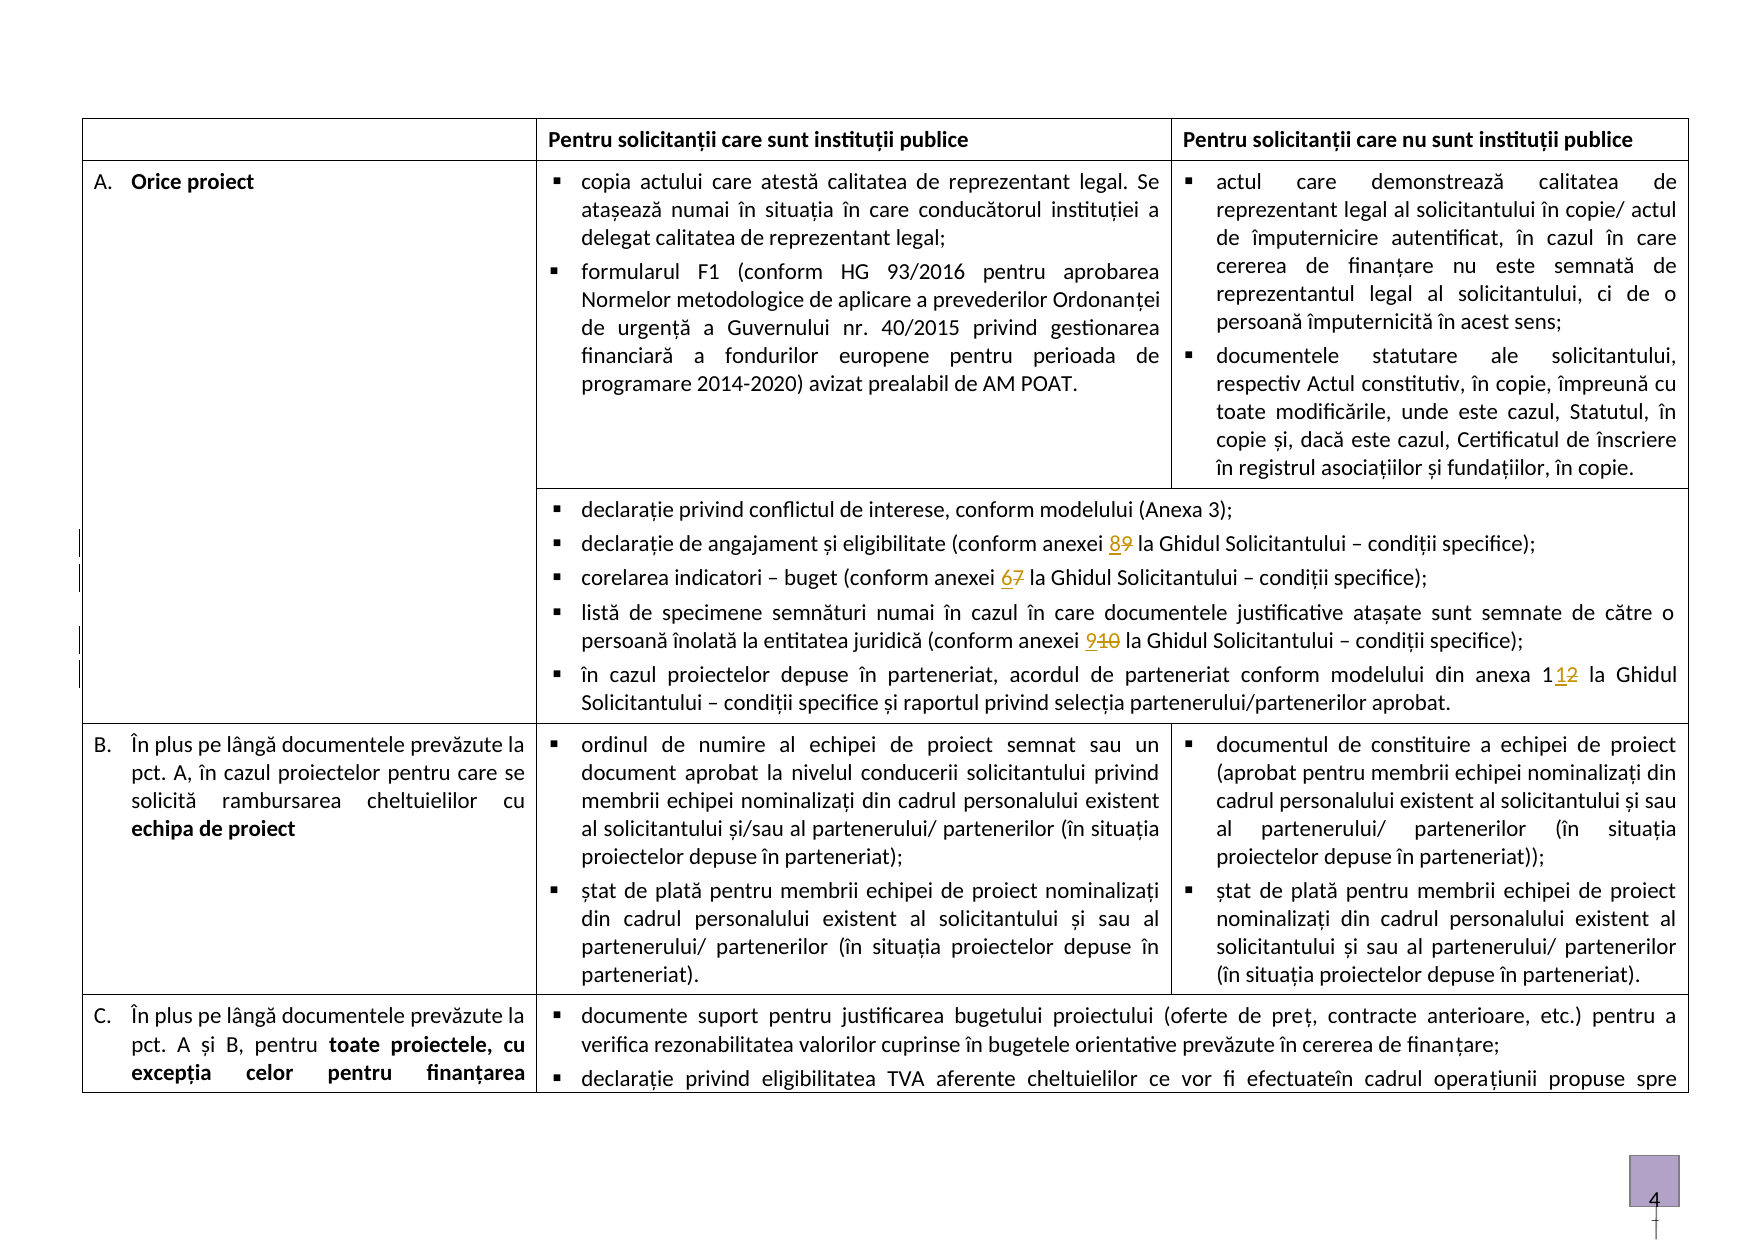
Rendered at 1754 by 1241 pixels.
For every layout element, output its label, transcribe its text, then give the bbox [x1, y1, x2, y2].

table_cell actul care demonstrează calitatea de reprezentant legal al solicitantului în copie/ actul de împuternicire autentificat, în cazul în care cererea de finanţare nu este semnată de reprezentantul legal al solicitantului, ci de o persoană împuternicită în acest sens; documentele statutare ale solicitantului, respectiv Actul constitutiv, în copie, împreună cu toate modificările, unde este cazul, Statutul, în copie şi, dacă este cazul, Certificatul de înscriere în registrul asociaţiilor şi fundaţiilor, în copie. [1172, 161, 1688, 488]
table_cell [537, 995, 1688, 1092]
table_header Pentru solicitanţii care sunt instituţii publice [537, 119, 1171, 160]
table_header [83, 119, 536, 160]
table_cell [83, 995, 536, 1092]
table_cell documentul de constituire a echipei de proiect (aprobat pentru membrii echipei nominalizați din cadrul personalului existent al solicitantului și sau al partenerului/ partenerilor (în situația proiectelor depuse în parteneriat)); ștat de plată pentru membrii echipei de proiect nominalizați din cadrul personalului existent al solicitantului și sau al partenerului/ partenerilor (în situația proiectelor depuse în parteneriat). [1172, 724, 1688, 994]
table_header Pentru solicitanţii care nu sunt instituţii publice [1172, 119, 1688, 160]
table_cell În plus pe lângă documentele prevăzute la pct. A, în cazul proiectelor pentru care se solicită rambursarea cheltuielilor cu echipa de proiect [83, 724, 536, 994]
table_cell ordinul de numire al echipei de proiect semnat sau un document aprobat la nivelul conducerii solicitantului privind membrii echipei nominalizați din cadrul personalului existent al solicitantului și/sau al partenerului/ partenerilor (în situația proiectelor depuse în parteneriat); ștat de plată pentru membrii echipei de proiect nominalizați din cadrul personalului existent al solicitantului și sau al partenerului/ partenerilor (în situația proiectelor depuse în parteneriat). [537, 724, 1171, 994]
table_cell declarație privind conflictul de interese, conform modelului (Anexa 3); declaraţie de angajament și eligibilitate (conform anexei la Ghidul Solicitantului – condiții specifice); corelarea indicatori – buget (conform anexei la Ghidul Solicitantului – condiții specifice); listă de specimene semnături numai în cazul în care documentele justificative atașate sunt semnate de către o persoană înolată la entitatea juridică (conform anexei la Ghidul Solicitantului – condiții specifice); în cazul proiectelor depuse în parteneriat, acordul de parteneriat conform modelului din anexa 1 la Ghidul Solicitantului – condiții specifice și raportul privind selecția partenerului/partenerilor aprobat. [537, 489, 1688, 722]
table_cell copia actului care atestă calitatea de reprezentant legal. Se atașează numai în situația în care conducătorul instituției a delegat calitatea de reprezentant legal; formularul F1 (conform HG 93/2016 pentru aprobarea Normelor metodologice de aplicare a prevederilor Ordonanţei de urgenţă a Guvernului nr. 40/2015 privind gestionarea financiară a fondurilor europene pentru perioada de programare 2014-2020) avizat prealabil de AM POAT. [537, 161, 1171, 488]
table_cell Orice proiect [83, 161, 536, 722]
